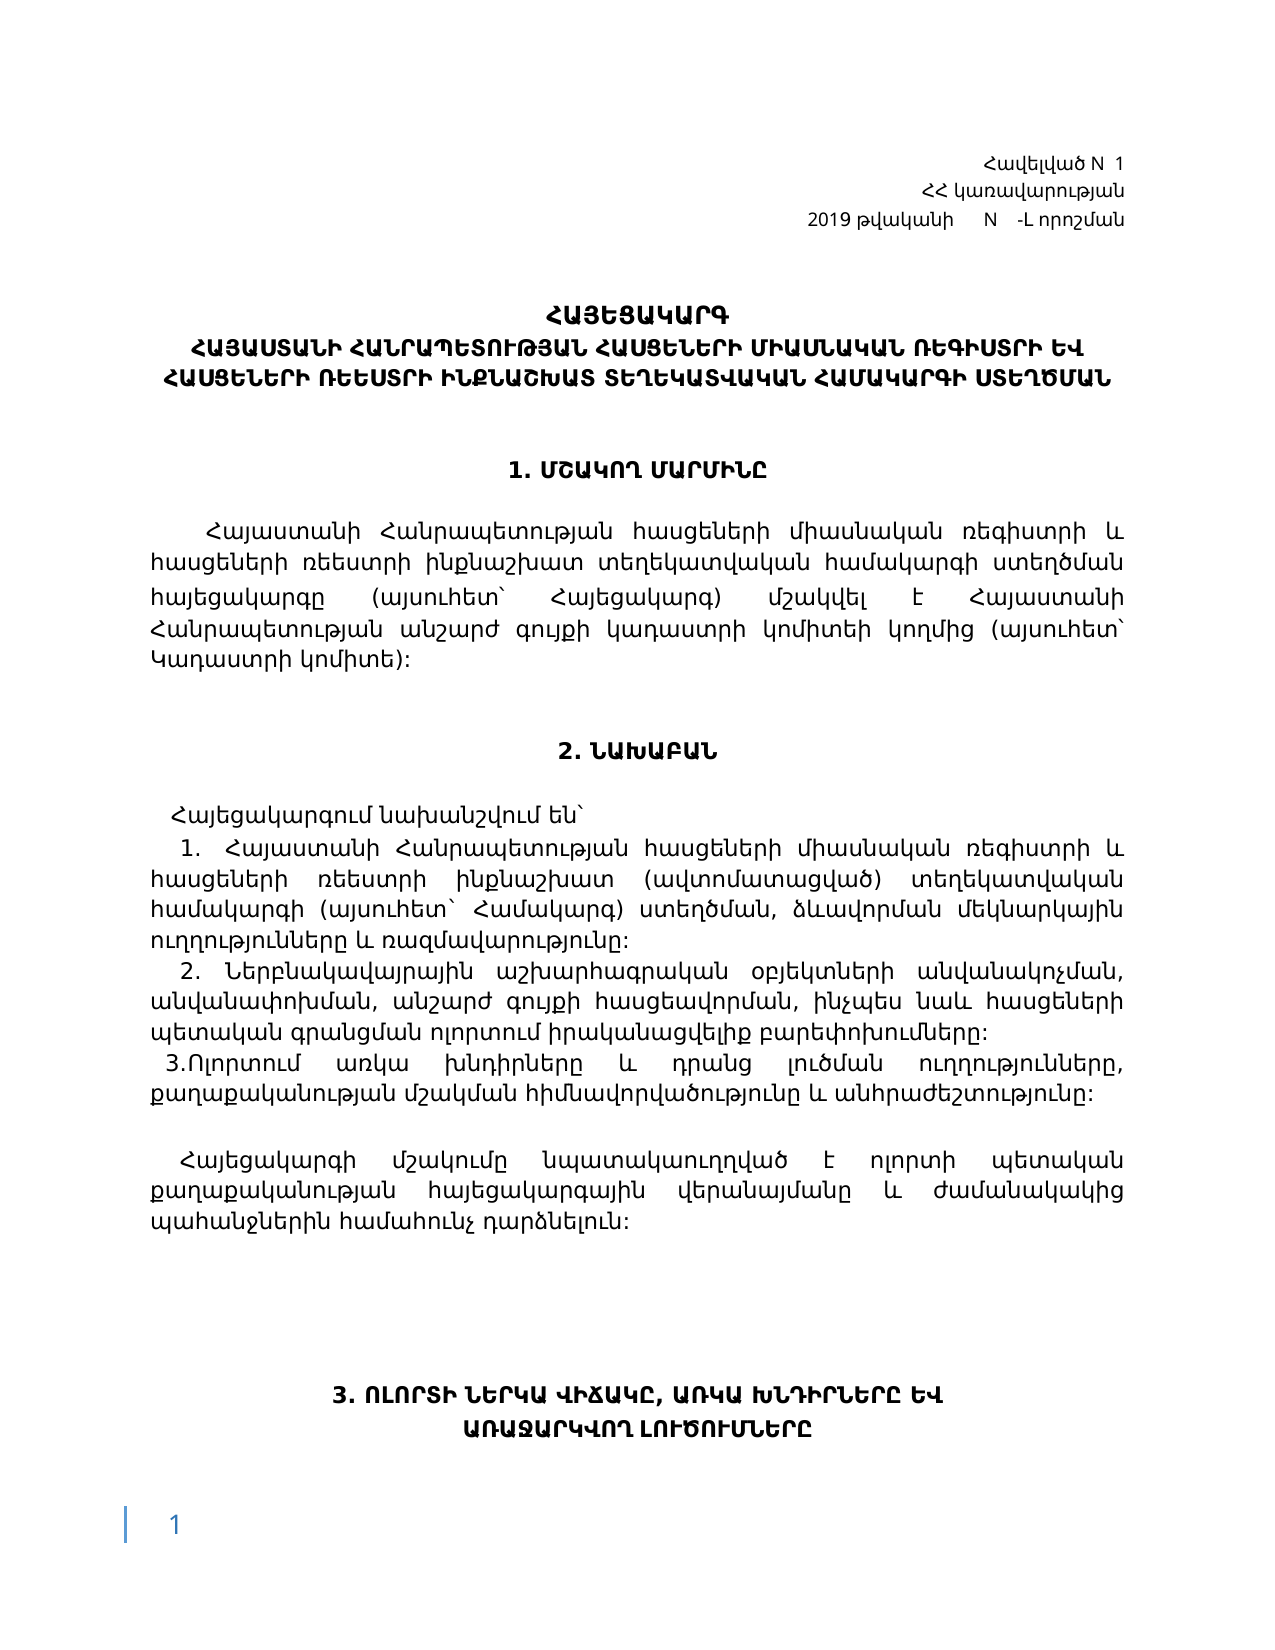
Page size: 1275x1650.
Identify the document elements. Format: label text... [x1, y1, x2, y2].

text Հայաստանի Հանրապետության հասցեների միասնական ռեգիստրի և հասցեների ռեեստրի ինքնաշխատ տեղեկատվական համակարգի ստեղծման hայեցակարգը (այսուհետ՝ Հայեցակարգ) մշակվել է Հայաստանի Հանրապետության անշարժ գույքի կադաստրի կոմիտեի կողմից (այսուհետ՝ Կադաստրի կոմիտե): [150, 518, 1125, 673]
text հայեցակարգ [150, 301, 1125, 330]
text 3. Ոլորտի ներկա վիճակը, առկա խնդիրները ԵՎ [150, 1382, 1125, 1409]
text ՀՀ կառավարության [150, 180, 1125, 202]
text 2019 թվականի N -Լ որոշման [150, 206, 1125, 263]
list Ներբնակավայրային աշխարհագրական օբյեկտների անվանակոչման, անվանափոխման, անշարժ գույքի հասցեավորման, ինչպես նաև հասցեների պետական գրանցման ոլորտում իրականացվելիք բարեփոխումները: [150, 958, 1125, 1046]
text Հայաստանի Հանրապետության Հասցեների միասնական ռեգիստրի ԵՎ հասցեների Ռեեստրի ԻՆՔՆԱՇԽԱՏ տեղեկատվական համակարգի ստեղծման [150, 335, 1125, 392]
text 2. նախաբան [150, 738, 1125, 765]
text Առաջարկվող լուծումները [150, 1413, 1125, 1444]
list Հայեցակարգի մշակումը նպատակաուղղված է ոլորտի պետական քաղաքականության հայեցակարգային վերանայմանը և ժամանակակից պահանջներին համահունչ դարձնելուն: [150, 1147, 1125, 1235]
list Ոլորտում առկա խնդիրները և դրանց լուծման ուղղությունները, քաղաքականության մշակման հիմնավորվածությունը և անհրաժեշտությունը: [150, 1050, 1125, 1107]
text 1. ՄՇԱԿՈՂ ՄԱՐՄԻՆԸ [150, 457, 1125, 484]
text Հայեցակարգում նախանշվում են՝ [150, 799, 1125, 831]
list Հայաստանի Հանրապետության հասցեների միասնական ռեգիստրի և հասցեների ռեեստրի ինքնաշխատ (ավտոմատացված) տեղեկատվական համակարգի (այսուհետ` Համակարգ) ստեղծման, ձևավորման մեկնարկային ուղղությունները և ռազմավարությունը: [150, 835, 1125, 954]
text Հավելված N 1 [150, 150, 1125, 176]
